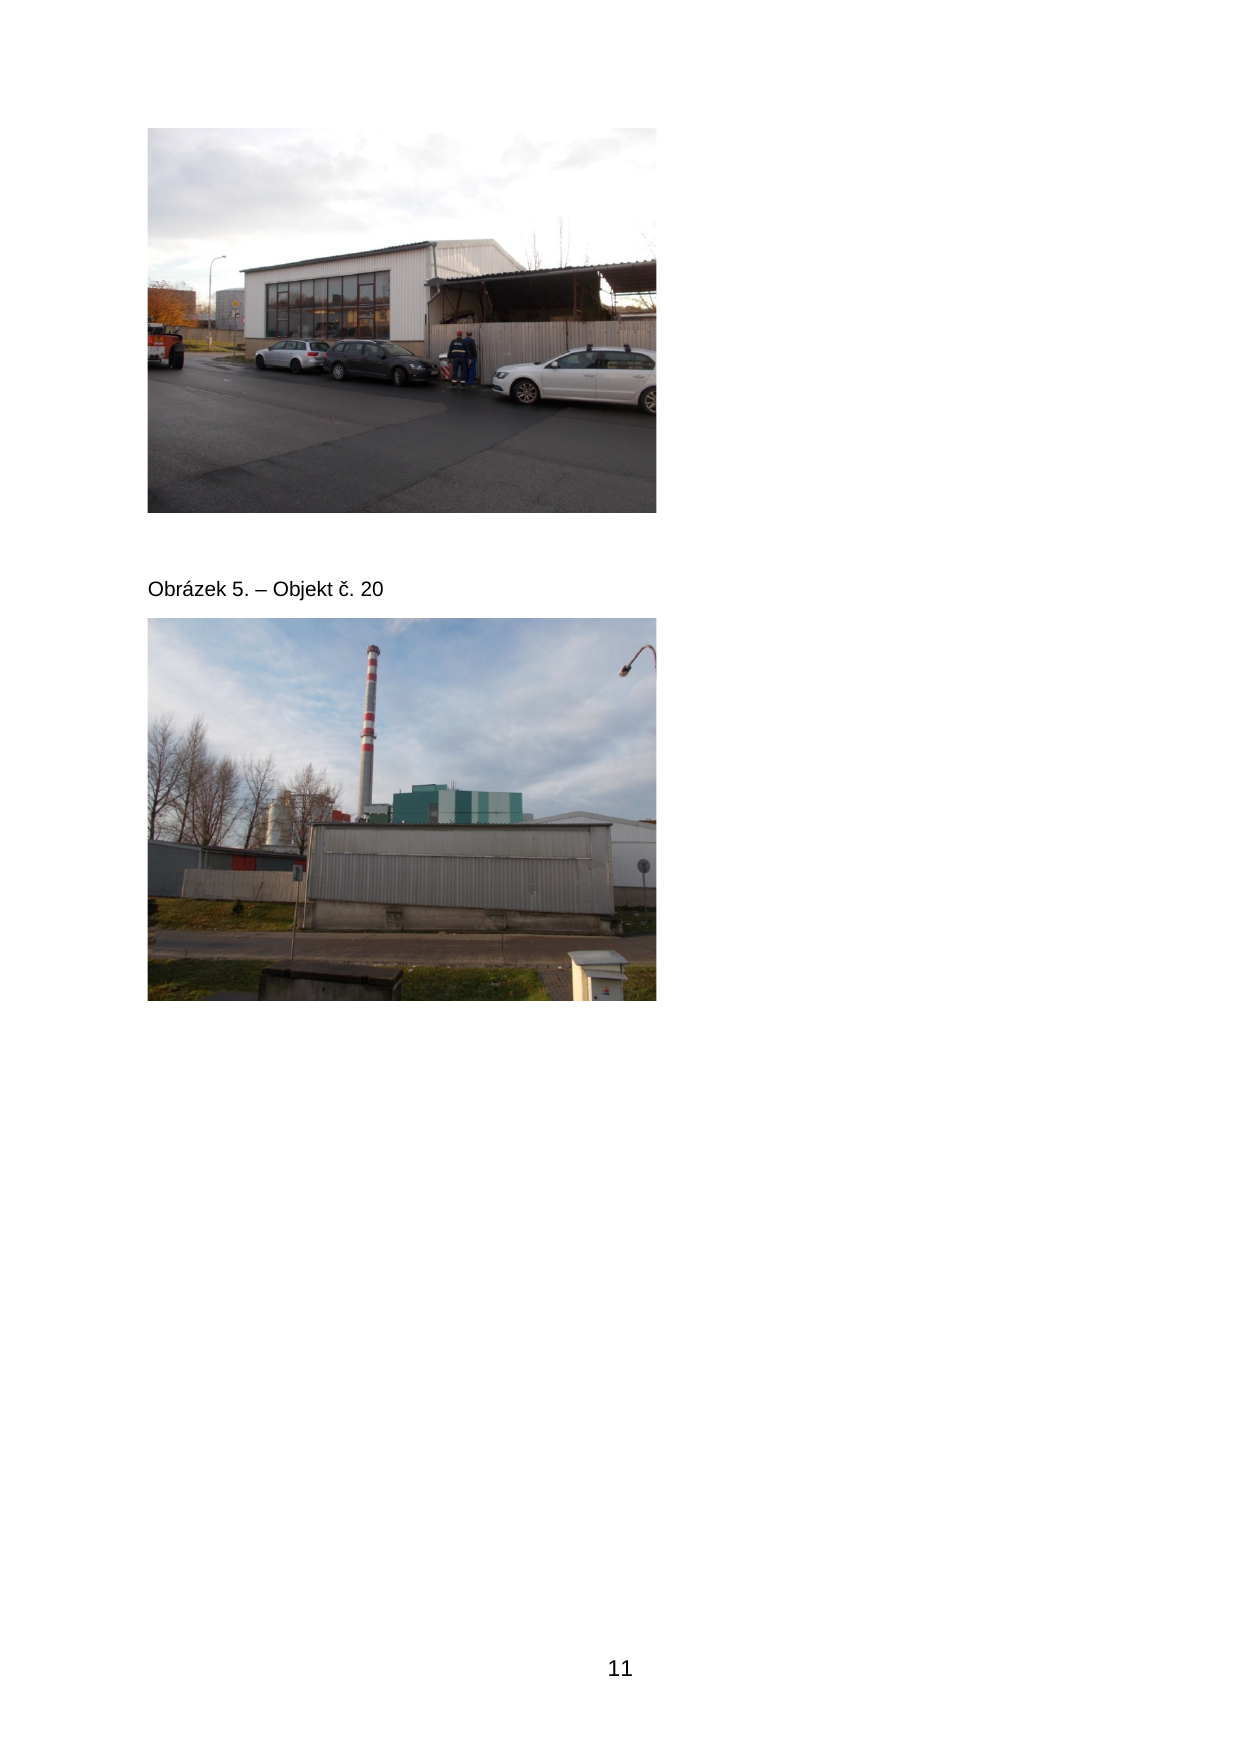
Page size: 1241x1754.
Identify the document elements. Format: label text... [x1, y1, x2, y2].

text Obrázek 5. – Objekt č. 20 [148, 576, 1092, 600]
picture [147, 618, 657, 1001]
picture [147, 128, 657, 513]
